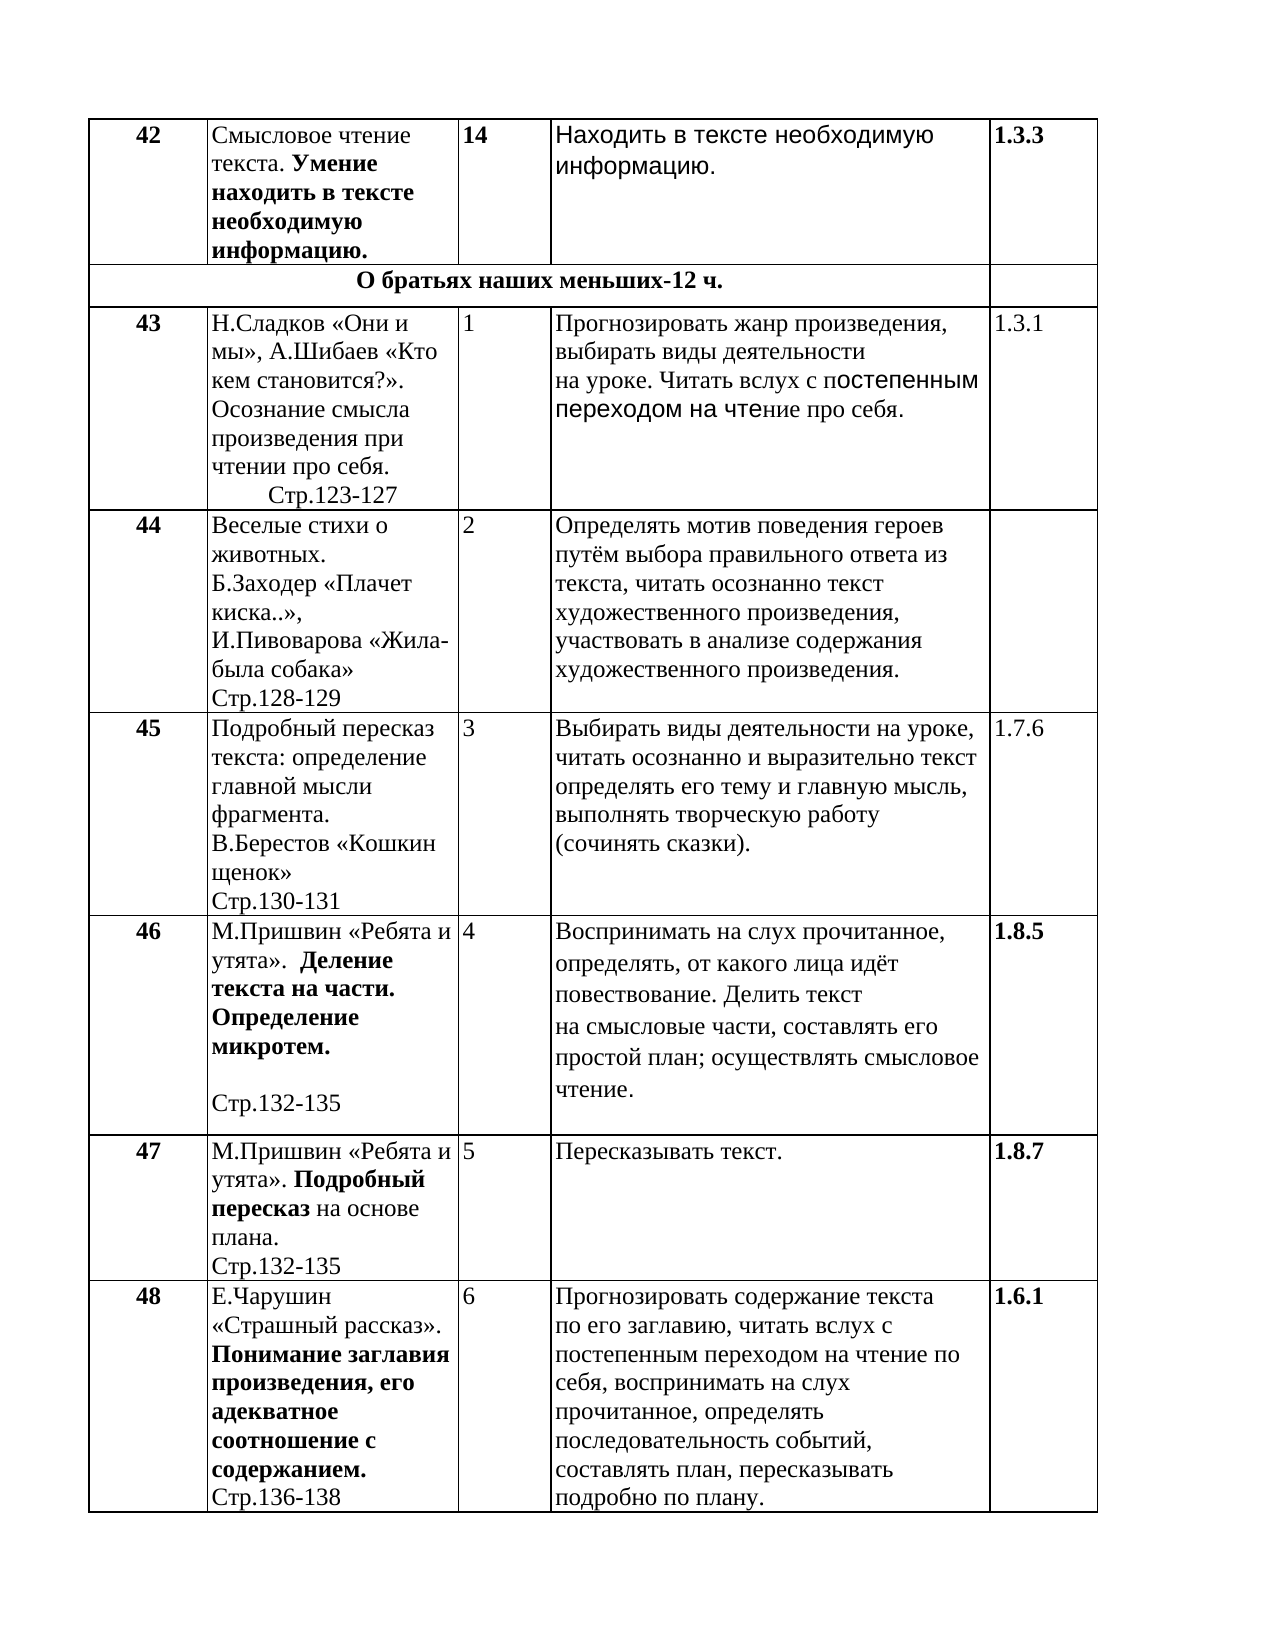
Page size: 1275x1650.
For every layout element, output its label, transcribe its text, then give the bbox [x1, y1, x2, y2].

table_cell 2 [459, 511, 550, 712]
table_cell 1.3.1 [991, 308, 1097, 509]
table_cell М.Пришвин «Ребята и утята». Деление текста на части. Определение микротем. Стр.132-135 [208, 916, 458, 1134]
table_cell 1.7.6 [991, 713, 1097, 914]
table_cell 4 [459, 916, 550, 1134]
table_cell 1.3.3 [991, 120, 1097, 263]
table_cell Выбирать виды деятельности на уроке, читать осознанно и выразительно текст определять его тему и главную мысль, выполнять творческую работу (сочинять сказки). [552, 713, 989, 914]
table_cell [991, 265, 1097, 306]
table_cell Е.Чарушин «Страшный рассказ». Понимание заглавия произведения, его адекватное соотношение с содержанием. Стр.136-138 [208, 1281, 458, 1511]
table_cell Пересказывать текст. [552, 1136, 989, 1279]
table_cell 1 [459, 308, 550, 509]
table_cell Находить в тексте необходимую информацию. [552, 120, 989, 263]
table_cell 1.8.7 [991, 1136, 1097, 1279]
table_cell 47 [90, 1136, 207, 1279]
table_cell Веселые стихи о животных. Б.Заходер «Плачет киска..», И.Пивоварова «Жила-была собака» Стр.128-129 [208, 511, 458, 712]
table_cell М.Пришвин «Ребята и утята». Подробный пересказ на основе плана. Стр.132-135 [208, 1136, 458, 1279]
table_cell О братьях наших меньших-12 ч. [90, 265, 989, 306]
table_cell 43 [90, 308, 207, 509]
table_cell Смысловое чтение текста. Умение находить в тексте необходимую информацию. [208, 120, 458, 263]
table_cell Прогнозировать содержание текста по его заглавию, читать вслух с постепенным переходом на чтение по себя, воспринимать на слух прочитанное, определять последовательность событий, составлять план, пересказывать подробно по плану. [552, 1281, 989, 1511]
table_cell [991, 511, 1097, 712]
table_cell 46 [90, 916, 207, 1134]
table_cell Подробный пересказ текста: определение главной мысли фрагмента. В.Берестов «Кошкин щенок» Стр.130-131 [208, 713, 458, 914]
table_cell 42 [90, 120, 207, 263]
table_cell 6 [459, 1281, 550, 1511]
table_cell 48 [90, 1281, 207, 1511]
table_cell 3 [459, 713, 550, 914]
table_cell Определять мотив поведения героев путём выбора правильного ответа из текста, читать осознанно текст художественного произведения, участвовать в анализе содержания художественного произведения. [552, 511, 989, 712]
table_cell 1.8.5 [991, 916, 1097, 1134]
table_cell Н.Сладков «Они и мы», А.Шибаев «Кто кем становится?». Осознание смысла произведения при чтении про себя. Стр.123-127 [208, 308, 458, 509]
table_cell 5 [459, 1136, 550, 1279]
table_cell 1.6.1 [991, 1281, 1097, 1511]
table_cell Воспринимать на слух прочитанное, определять, от какого лица идёт повествование. Делить текст на смысловые части, составлять его простой план; осуществлять смысловое чтение. [552, 916, 989, 1134]
table_cell 14 [459, 120, 550, 263]
table_cell 45 [90, 713, 207, 914]
table_cell Прогнозировать жанр произведения, выбирать виды деятельности на уроке. Читать вслух с постепенным переходом на чтение про себя. [552, 308, 989, 509]
table_cell 44 [90, 511, 207, 712]
